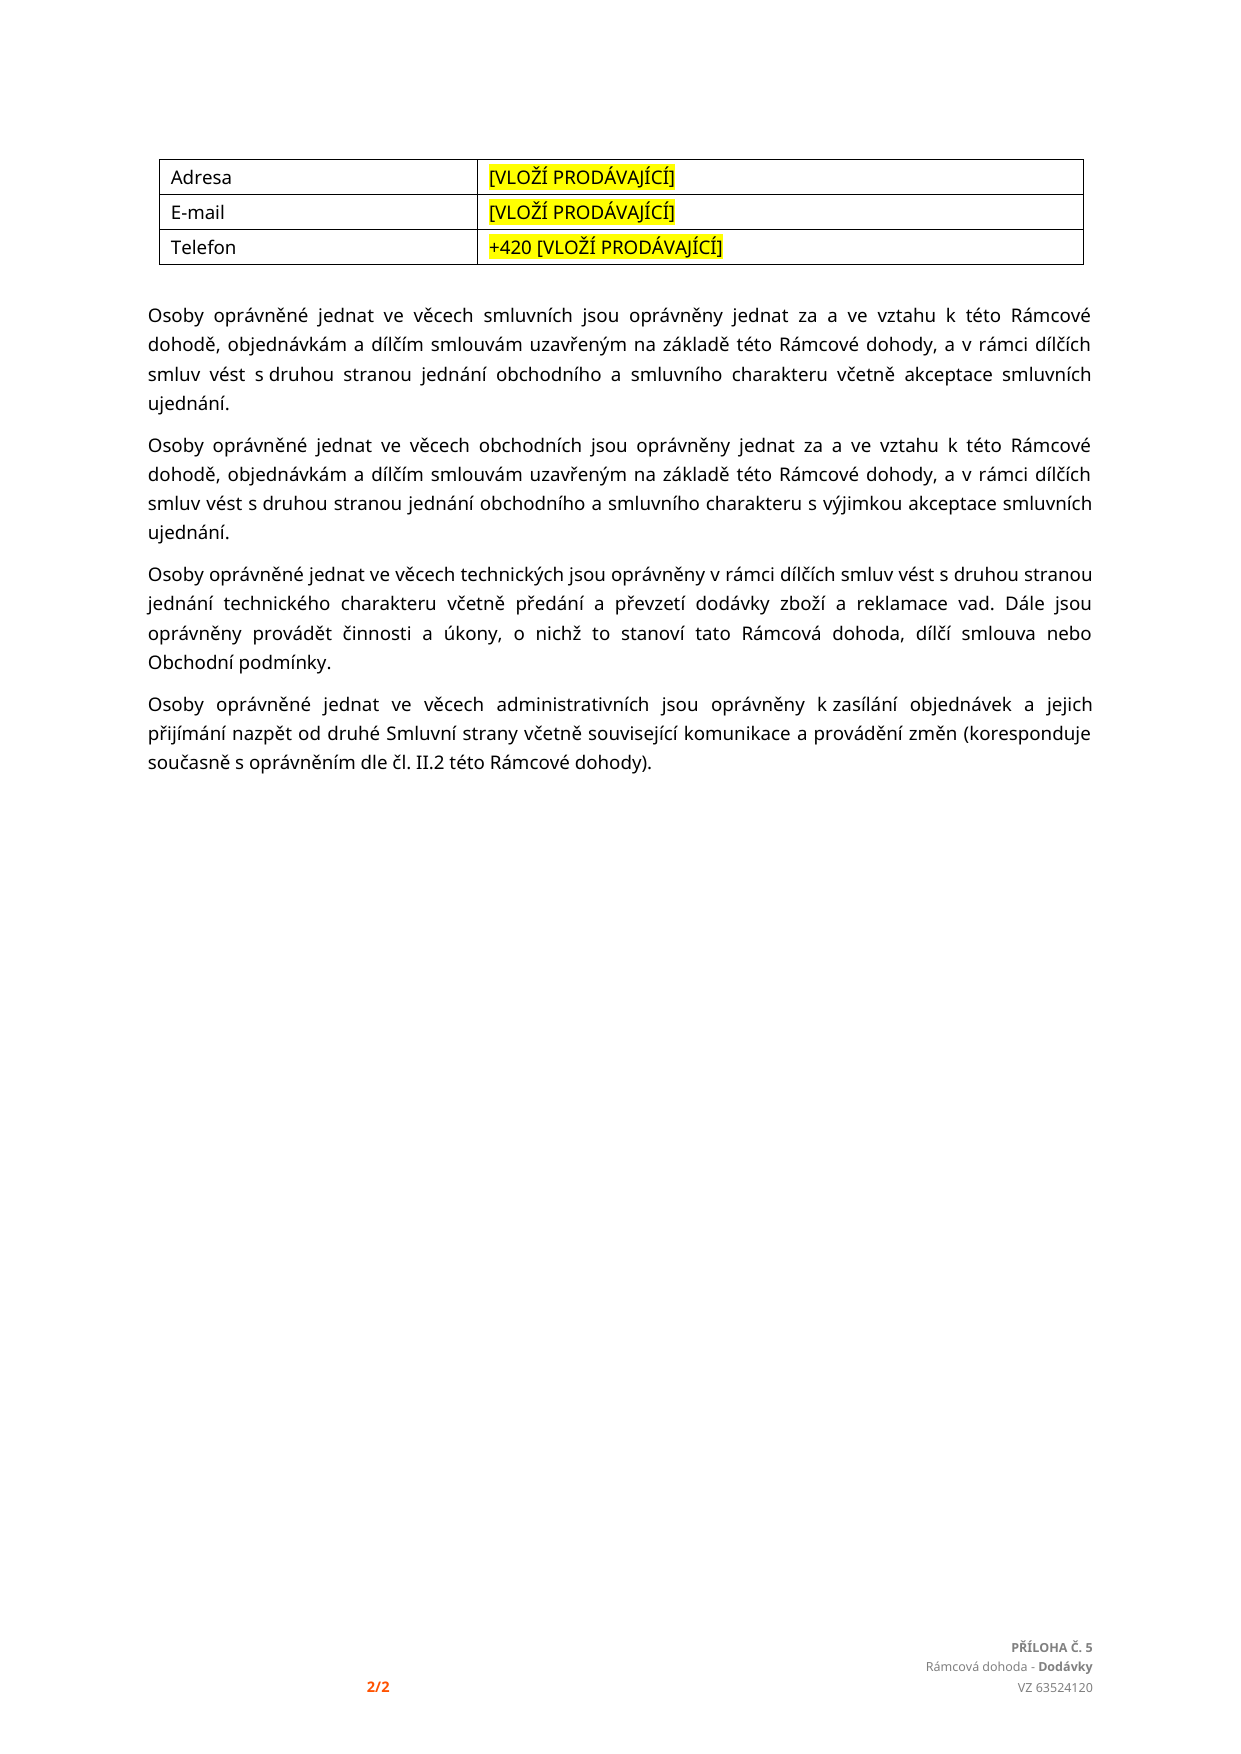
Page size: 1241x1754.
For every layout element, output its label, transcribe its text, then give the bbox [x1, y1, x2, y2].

table_cell Telefon [160, 230, 477, 264]
table_cell E-mail [160, 195, 477, 229]
text Osoby oprávněné jednat ve věcech administrativních jsou oprávněny k zasílání objednávek a jejich přijímání nazpět od druhé Smluvní strany včetně související komunikace a provádění změn (koresponduje současně s oprávněním dle čl. II.2 této Rámcové dohody). [148, 691, 1093, 775]
table_cell Adresa [160, 160, 477, 194]
table_cell [VLOŽÍ PRODÁVAJÍCÍ] [478, 160, 1083, 194]
text Osoby oprávněné jednat ve věcech technických jsou oprávněny v rámci dílčích smluv vést s druhou stranou jednání technického charakteru včetně předání a převzetí dodávky zboží a reklamace vad. Dále jsou oprávněny provádět činnosti a úkony, o nichž to stanoví tato Rámcová dohoda, dílčí smlouva nebo Obchodní podmínky. [148, 561, 1093, 675]
table_cell [VLOŽÍ PRODÁVAJÍCÍ] [478, 195, 1083, 229]
text Osoby oprávněné jednat ve věcech obchodních jsou oprávněny jednat za a ve vztahu k této Rámcové dohodě, objednávkám a dílčím smlouvám uzavřeným na základě této Rámcové dohody, a v rámci dílčích smluv vést s druhou stranou jednání obchodního a smluvního charakteru s výjimkou akceptace smluvních ujednání. [148, 432, 1093, 545]
text Osoby oprávněné jednat ve věcech smluvních jsou oprávněny jednat za a ve vztahu k této Rámcové dohodě, objednávkám a dílčím smlouvám uzavřeným na základě této Rámcové dohody, a v rámci dílčích smluv vést s druhou stranou jednání obchodního a smluvního charakteru včetně akceptace smluvních ujednání. [148, 302, 1093, 416]
table_cell +420 [VLOŽÍ PRODÁVAJÍCÍ] [478, 230, 1083, 264]
